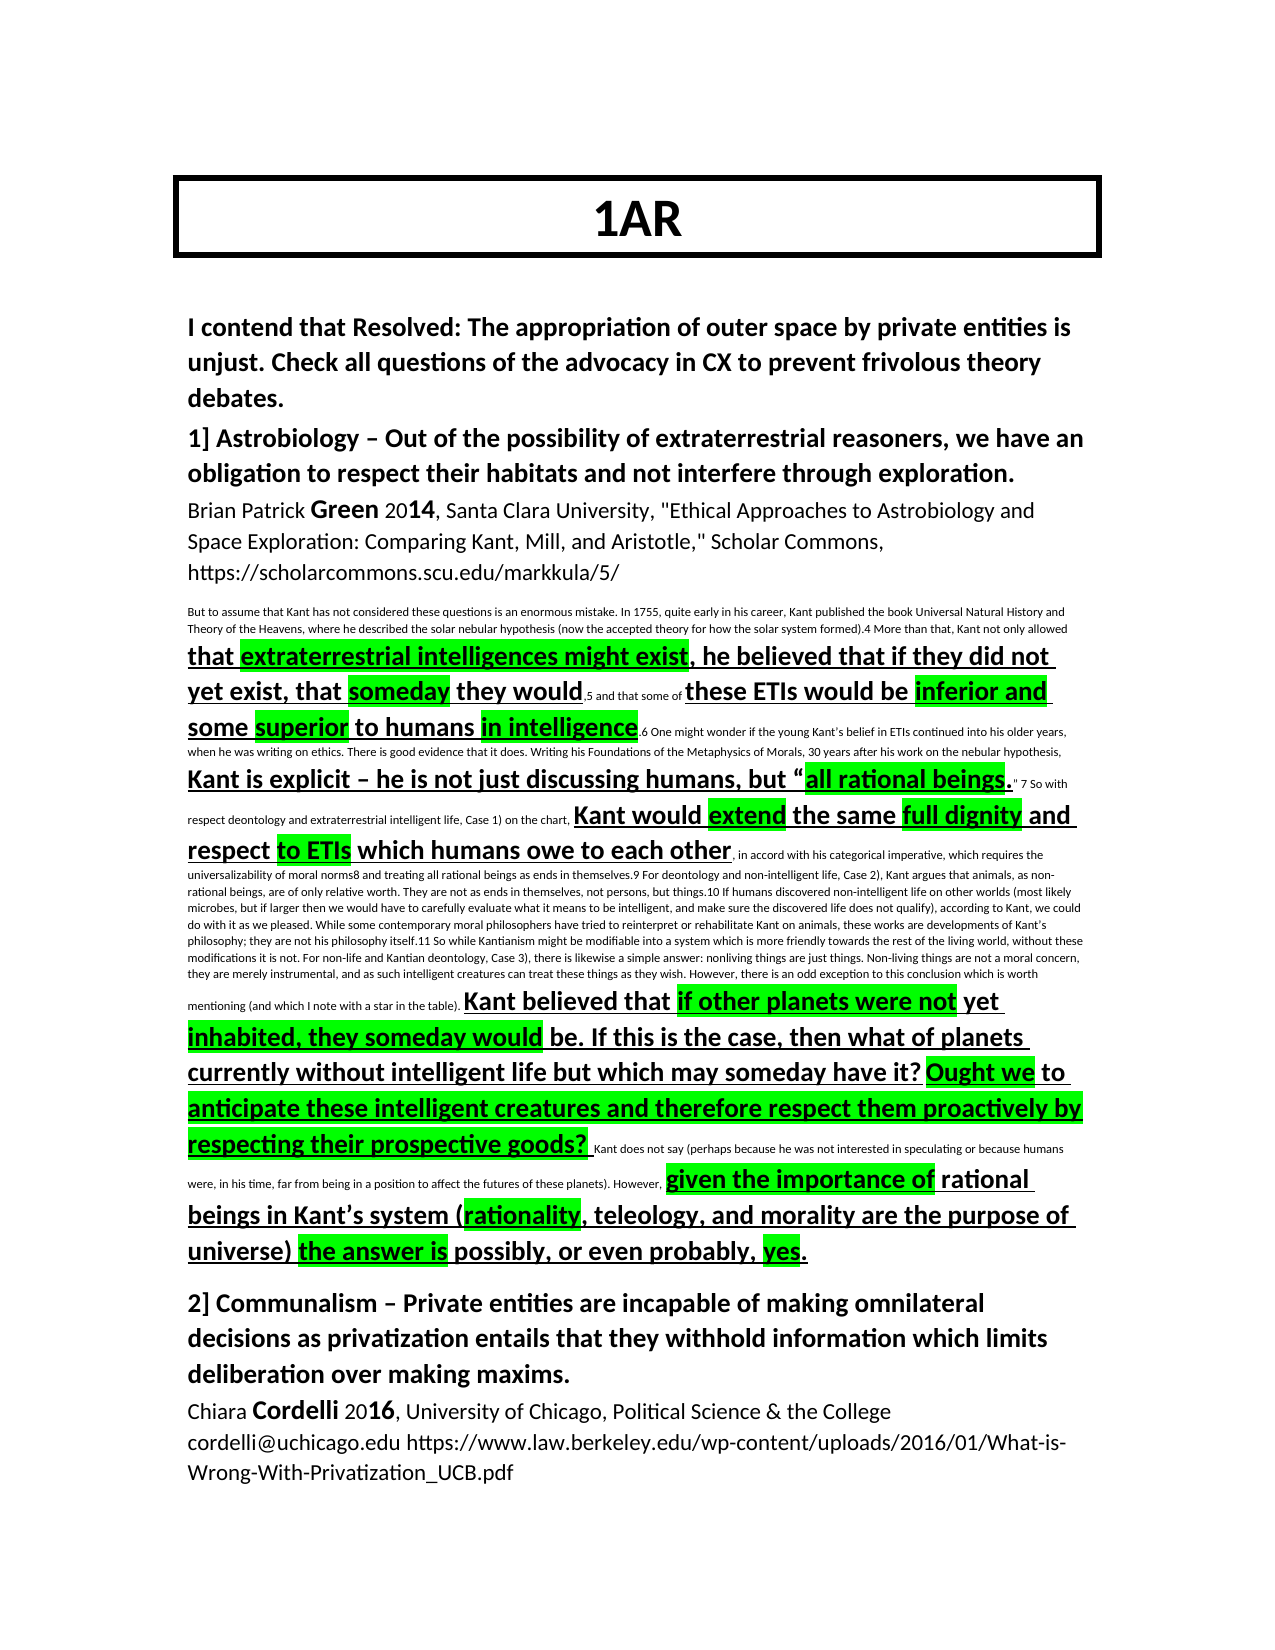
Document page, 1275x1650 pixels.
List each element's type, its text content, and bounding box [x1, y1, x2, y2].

text Brian Patrick Green 2014, Santa Clara University, "Ethical Approaches to Astrobiology and Space Exploration: Comparing Kant, Mill, and Aristotle," Scholar Commons, https://scholarcommons.scu.edu/markkula/5/ [187, 492, 1087, 586]
text But to assume that Kant has not considered these questions is an enormous mistake. In 1755, quite early in his career, Kant published the book Universal Natural History and Theory of the Heavens, where he described the solar nebular hypothesis (now the accepted theory for how the solar system formed).4 More than that, Kant not only allowed that extraterrestrial intelligences might exist, he believed that if they did not yet exist, that someday they would,5 and that some of these ETIs would be inferior and some superior to humans in intelligence.6 One might wonder if the young Kant’s belief in ETIs continued into his older years, when he was writing on ethics. There is good evidence that it does. Writing his Foundations of the Metaphysics of Morals, 30 years after his work on the nebular hypothesis, Kant is explicit – he is not just discussing humans, but “all rational beings.” 7 So with respect deontology and extraterrestrial intelligent life, Case 1) on the chart, Kant would extend the same full dignity and respect to ETIs which humans owe to each other, in accord with his categorical imperative, which requires the universalizability of moral norms8 and treating all rational beings as ends in themselves.9 For deontology and non-intelligent life, Case 2), Kant argues that animals, as non-rational beings, are of only relative worth. They are not as ends in themselves, not persons, but things.10 If humans discovered non-intelligent life on other worlds (most likely microbes, but if larger then we would have to carefully evaluate what it means to be intelligent, and make sure the discovered life does not qualify), according to Kant, we could do with it as we pleased. While some contemporary moral philosophers have tried to reinterpret or rehabilitate Kant on animals, these works are developments of Kant’s philosophy; they are not his philosophy itself.11 So while Kantianism might be modifiable into a system which is more friendly towards the rest of the living world, without these modifications it is not. For non-life and Kantian deontology, Case 3), there is likewise a simple answer: nonliving things are just things. Non-living things are not a moral concern, they are merely instrumental, and as such intelligent creatures can treat these things as they wish. However, there is an odd exception to this conclusion which is worth mentioning (and which I note with a star in the table). Kant believed that if other planets were not yet inhabited, they someday would be. If this is the case, then what of planets currently without intelligent life but which may someday have it? Ought we to anticipate these intelligent creatures and therefore respect them proactively by respecting their prospective goods? Kant does not say (perhaps because he was not interested in speculating or because humans were, in his time, far from being in a position to affect the futures of these planets). However, given the importance of rational beings in Kant’s system (rationality, teleology, and morality are the purpose of universe) the answer is possibly, or even probably, yes. [187, 604, 1087, 1267]
subtitle 1] Astrobiology – Out of the possibility of extraterrestrial reasoners, we have an obligation to respect their habitats and not interfere through exploration. [187, 421, 1087, 489]
subtitle I contend that Resolved: The appropriation of outer space by private entities is unjust. Check all questions of the advocacy in CX to prevent frivolous theory debates. [187, 310, 1087, 414]
subtitle 1AR [179, 181, 1096, 252]
text Chiara Cordelli 2016, University of Chicago, Political Science & the College cordelli@uchicago.edu https://www.law.berkeley.edu/wp-content/uploads/2016/01/What-is-Wrong-With-Privatization_UCB.pdf [187, 1393, 1087, 1486]
subtitle 2] Communalism – Private entities are incapable of making omnilateral decisions as privatization entails that they withhold information which limits deliberation over making maxims. [187, 1286, 1087, 1390]
